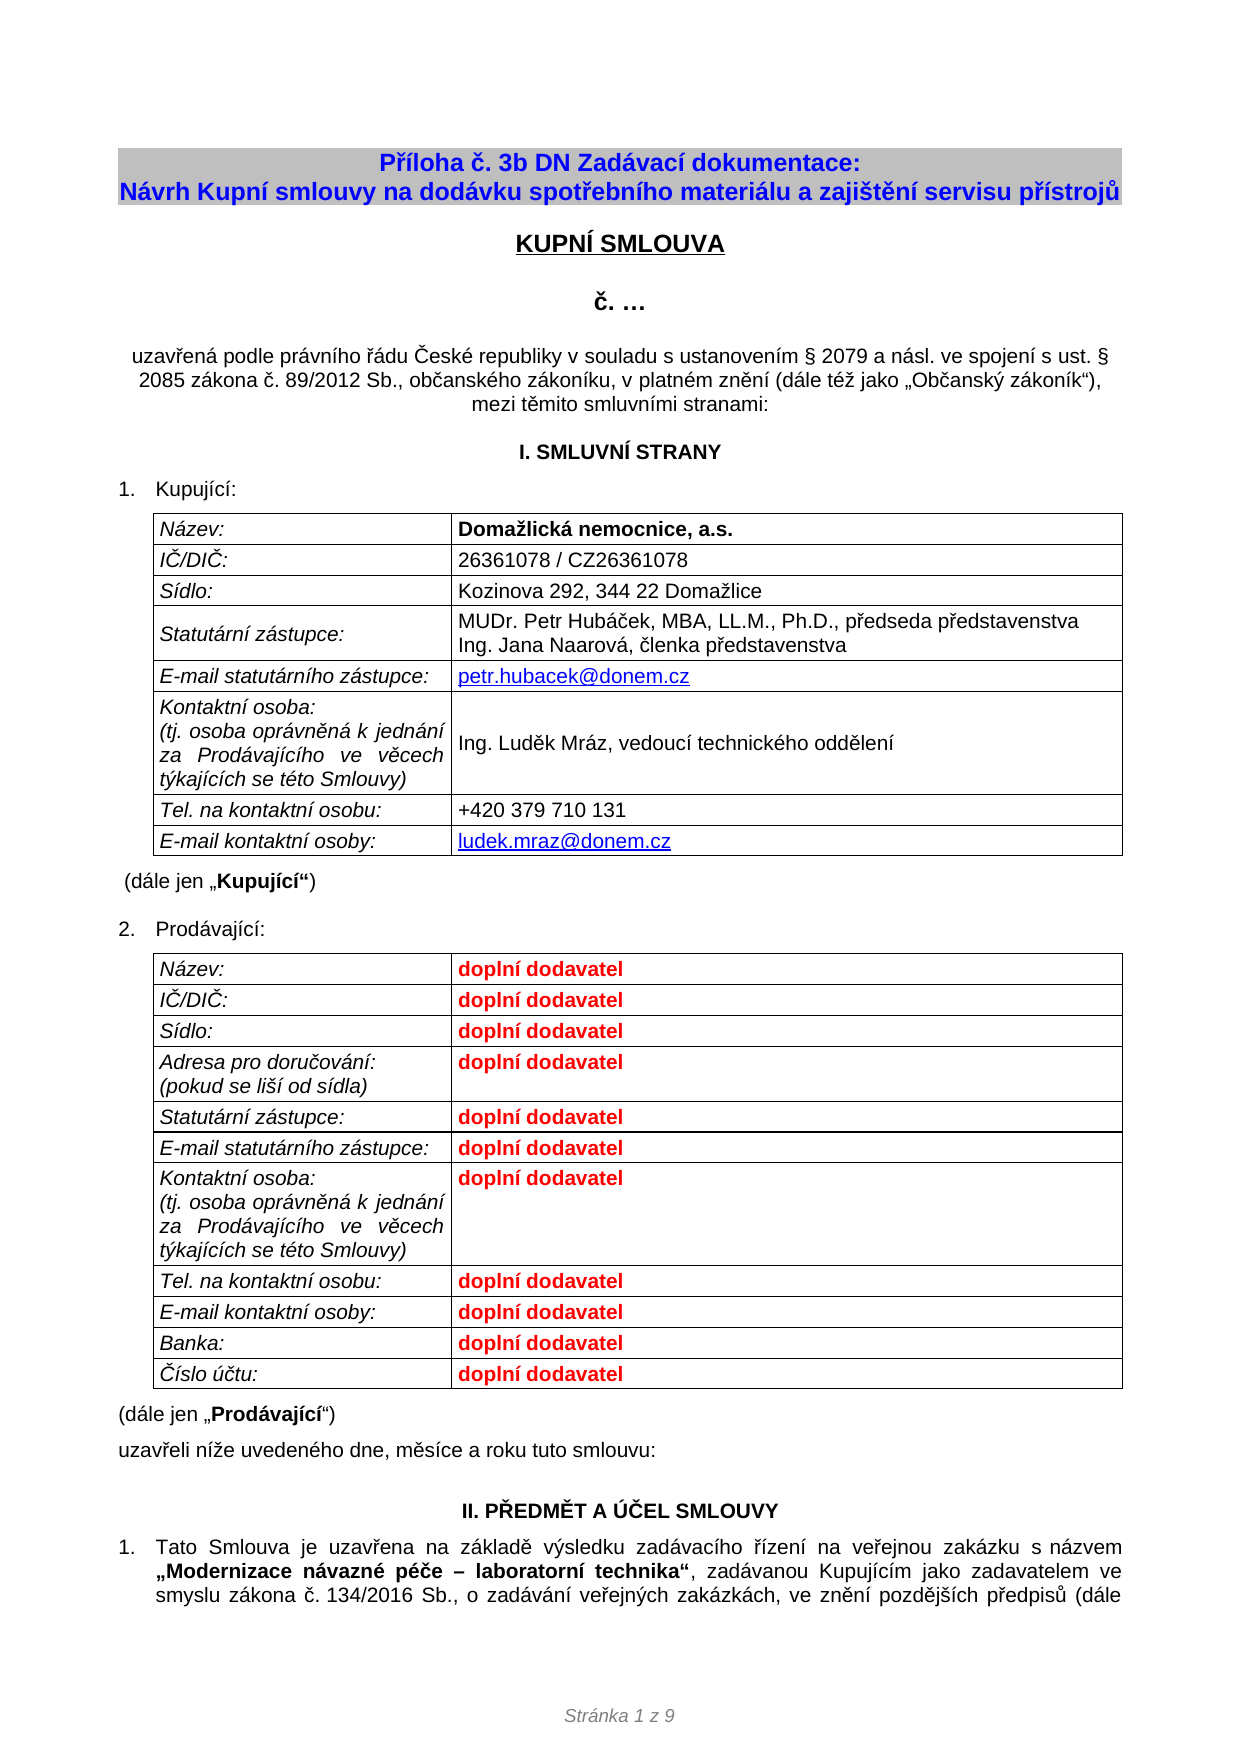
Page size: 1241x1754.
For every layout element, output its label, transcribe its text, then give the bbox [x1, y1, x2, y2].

table_cell ludek.mraz@donem.cz [452, 826, 1122, 855]
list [118, 1535, 1122, 1607]
table_cell doplní dodavatel [452, 1328, 1122, 1357]
table_cell Tel. na kontaktní osobu: [154, 1266, 451, 1296]
table_cell Banka: [154, 1328, 451, 1357]
table_cell 26361078 / CZ26361078 [452, 545, 1122, 574]
table_cell doplní dodavatel [452, 1359, 1122, 1388]
table_cell +420 379 710 131 [452, 795, 1122, 824]
list Návrh Kupní smlouvy na dodávku spotřebního materiálu a zajištění servisu přístrojů [118, 176, 1122, 205]
table_cell doplní dodavatel [452, 1102, 1122, 1131]
text uzavřeli níže uvedeného dne, měsíce a roku tuto smlouvu: [118, 1438, 1122, 1462]
table_cell Ing. Luděk Mráz, vedoucí technického oddělení [452, 692, 1122, 794]
table_cell MUDr. Petr Hubáček, MBA, LL.M., Ph.D., předseda představenstva Ing. Jana Naarová, členka představenstva [452, 606, 1122, 660]
table_cell doplní dodavatel [452, 1047, 1122, 1101]
table_cell Sídlo: [154, 1016, 451, 1046]
table_cell doplní dodavatel [452, 1163, 1122, 1265]
table_cell Statutární zástupce: [154, 1102, 451, 1131]
table_cell E-mail kontaktní osoby: [154, 1297, 451, 1327]
text č. … [118, 287, 1122, 315]
table_cell doplní dodavatel [452, 1133, 1122, 1162]
table_cell Kozinova 292, 344 22 Domažlice [452, 576, 1122, 605]
table_header Název: [154, 514, 451, 544]
table_cell petr.hubacek@donem.cz [452, 661, 1122, 691]
text uzavřená podle právního řádu České republiky v souladu s ustanovením § 2079 a násl. ve spojení s ust. § 2085 zákona č. 89/2012 Sb., občanského zákoníku, v platném znění (dále též jako „Občanský zákoník“), mezi těmito smluvními stranami: [118, 344, 1122, 416]
table_cell doplní dodavatel [452, 1266, 1122, 1296]
table_cell Číslo účtu: [154, 1359, 451, 1388]
text I. SMLUVNÍ STRANY [118, 440, 1122, 464]
table_cell doplní dodavatel [452, 1016, 1122, 1046]
text (dále jen „Kupující“) [118, 869, 1122, 893]
table_cell Statutární zástupce: [154, 606, 451, 660]
list Příloha č. 3b DN Zadávací dokumentace: [118, 148, 1122, 176]
table_cell doplní dodavatel [452, 985, 1122, 1015]
table_cell IČ/DIČ: [154, 985, 451, 1015]
table_header Domažlická nemocnice, a.s. [452, 514, 1122, 544]
list Kupující: [118, 476, 1122, 500]
table_cell E-mail statutárního zástupce: [154, 1133, 451, 1162]
table_cell Sídlo: [154, 576, 451, 605]
table_cell Adresa pro doručování: (pokud se liší od sídla) [154, 1047, 451, 1101]
text KUPNÍ SMLOUVA [118, 229, 1122, 258]
text II. PŘEDMĚT A ÚČEL SMLOUVY [118, 1499, 1122, 1523]
table_cell Kontaktní osoba: (tj. osoba oprávněná k jednání za Prodávajícího ve věcech týkajících se této Smlouvy) [154, 1163, 451, 1265]
table_cell E-mail statutárního zástupce: [154, 661, 451, 691]
table_cell E-mail kontaktní osoby: [154, 826, 451, 855]
table_cell IČ/DIČ: [154, 545, 451, 574]
table_header Název: [154, 954, 451, 984]
table_cell Kontaktní osoba: (tj. osoba oprávněná k jednání za Prodávajícího ve věcech týkajících se této Smlouvy) [154, 692, 451, 794]
text (dále jen „Prodávající“) [118, 1402, 1122, 1426]
list Prodávající: [118, 917, 1122, 941]
table_cell doplní dodavatel [452, 1297, 1122, 1327]
table_cell Tel. na kontaktní osobu: [154, 795, 451, 824]
table_header doplní dodavatel [452, 954, 1122, 984]
